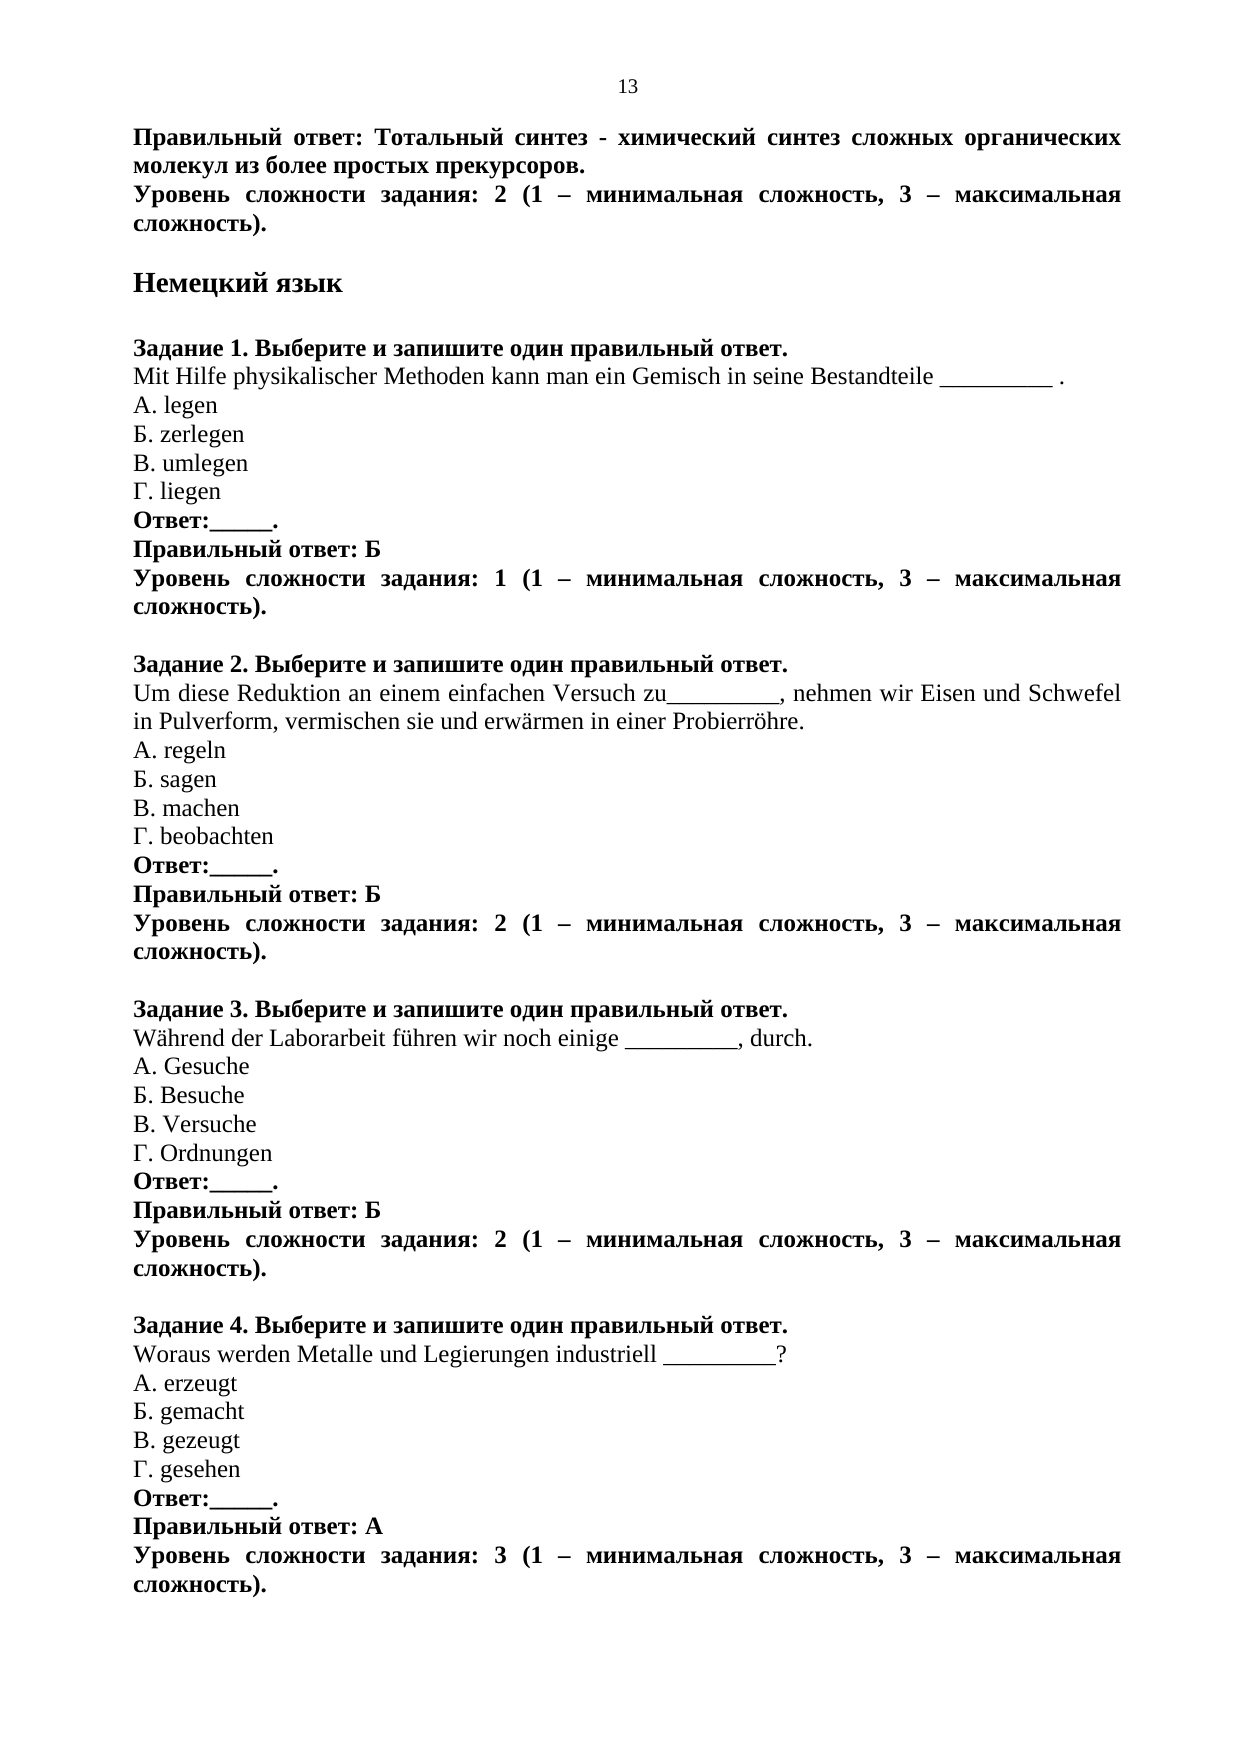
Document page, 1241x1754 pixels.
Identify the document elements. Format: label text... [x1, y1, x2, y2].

text Задание 3. Выберите и запишите один правильный ответ. [133, 994, 1122, 1023]
text Уровень сложности задания: 1 (1 – минимальная сложность, 3 – максимальная сложность). [133, 563, 1122, 620]
text Ответ:_____. [133, 850, 1122, 879]
text Немецкий язык [133, 266, 1122, 299]
text Правильный ответ: Б [133, 1195, 1122, 1224]
text А. erzeugt [133, 1368, 1122, 1396]
text Um diese Reduktion an einem einfachen Versuch zu_________, nehmen wir Eisen und Schwefel in Pulverform, vermischen sie und erwärmen in einer Probierröhre. [133, 678, 1122, 735]
text Б. gemacht [133, 1396, 1122, 1425]
text В. machen [133, 793, 1122, 821]
text Уровень сложности задания: 2 (1 – минимальная сложность, 3 – максимальная сложность). [133, 908, 1122, 965]
text Б. Besuche [133, 1080, 1122, 1109]
text В. gezeugt [133, 1425, 1122, 1454]
text Б. sagen [133, 764, 1122, 793]
text Правильный ответ: Тотальный синтез - химический синтез сложных органических молекул из более простых прекурсоров. [133, 122, 1122, 179]
text Уровень сложности задания: 2 (1 – минимальная сложность, 3 – максимальная сложность). [133, 179, 1122, 237]
text Г. beobachten [133, 821, 1122, 850]
text Ответ:_____. [133, 1483, 1122, 1511]
text Ответ:_____. [133, 505, 1122, 534]
text Задание 4. Выберите и запишите один правильный ответ. [133, 1310, 1122, 1339]
text Б. zerlegen [133, 419, 1122, 448]
text Г. liegen [133, 476, 1122, 505]
text Während der Laborarbeit führen wir noch einige _________, durch. [133, 1023, 1122, 1051]
text В. umlegen [133, 448, 1122, 476]
text Ответ:_____. [133, 1166, 1122, 1195]
text А. Gesuche [133, 1051, 1122, 1080]
text Г. Ordnungen [133, 1138, 1122, 1166]
text В. Versuche [133, 1109, 1122, 1138]
text Woraus werden Metalle und Legierungen industriell _________? [133, 1339, 1122, 1368]
text Правильный ответ: A [133, 1511, 1122, 1540]
text А. legen [133, 390, 1122, 419]
text А. regeln [133, 735, 1122, 764]
text Задание 2. Выберите и запишите один правильный ответ. [133, 649, 1122, 678]
text Уровень сложности задания: 3 (1 – минимальная сложность, 3 – максимальная сложность). [133, 1540, 1122, 1598]
text Правильный ответ: Б [133, 879, 1122, 908]
text Задание 1. Выберите и запишите один правильный ответ. [133, 333, 1122, 361]
text Уровень сложности задания: 2 (1 – минимальная сложность, 3 – максимальная сложность). [133, 1224, 1122, 1281]
text Mit Hilfe physikalischer Methoden kann man ein Gemisch in seine Bestandteile _________ . [133, 361, 1122, 390]
text Правильный ответ: Б [133, 534, 1122, 563]
text Г. gesehen [133, 1454, 1122, 1483]
